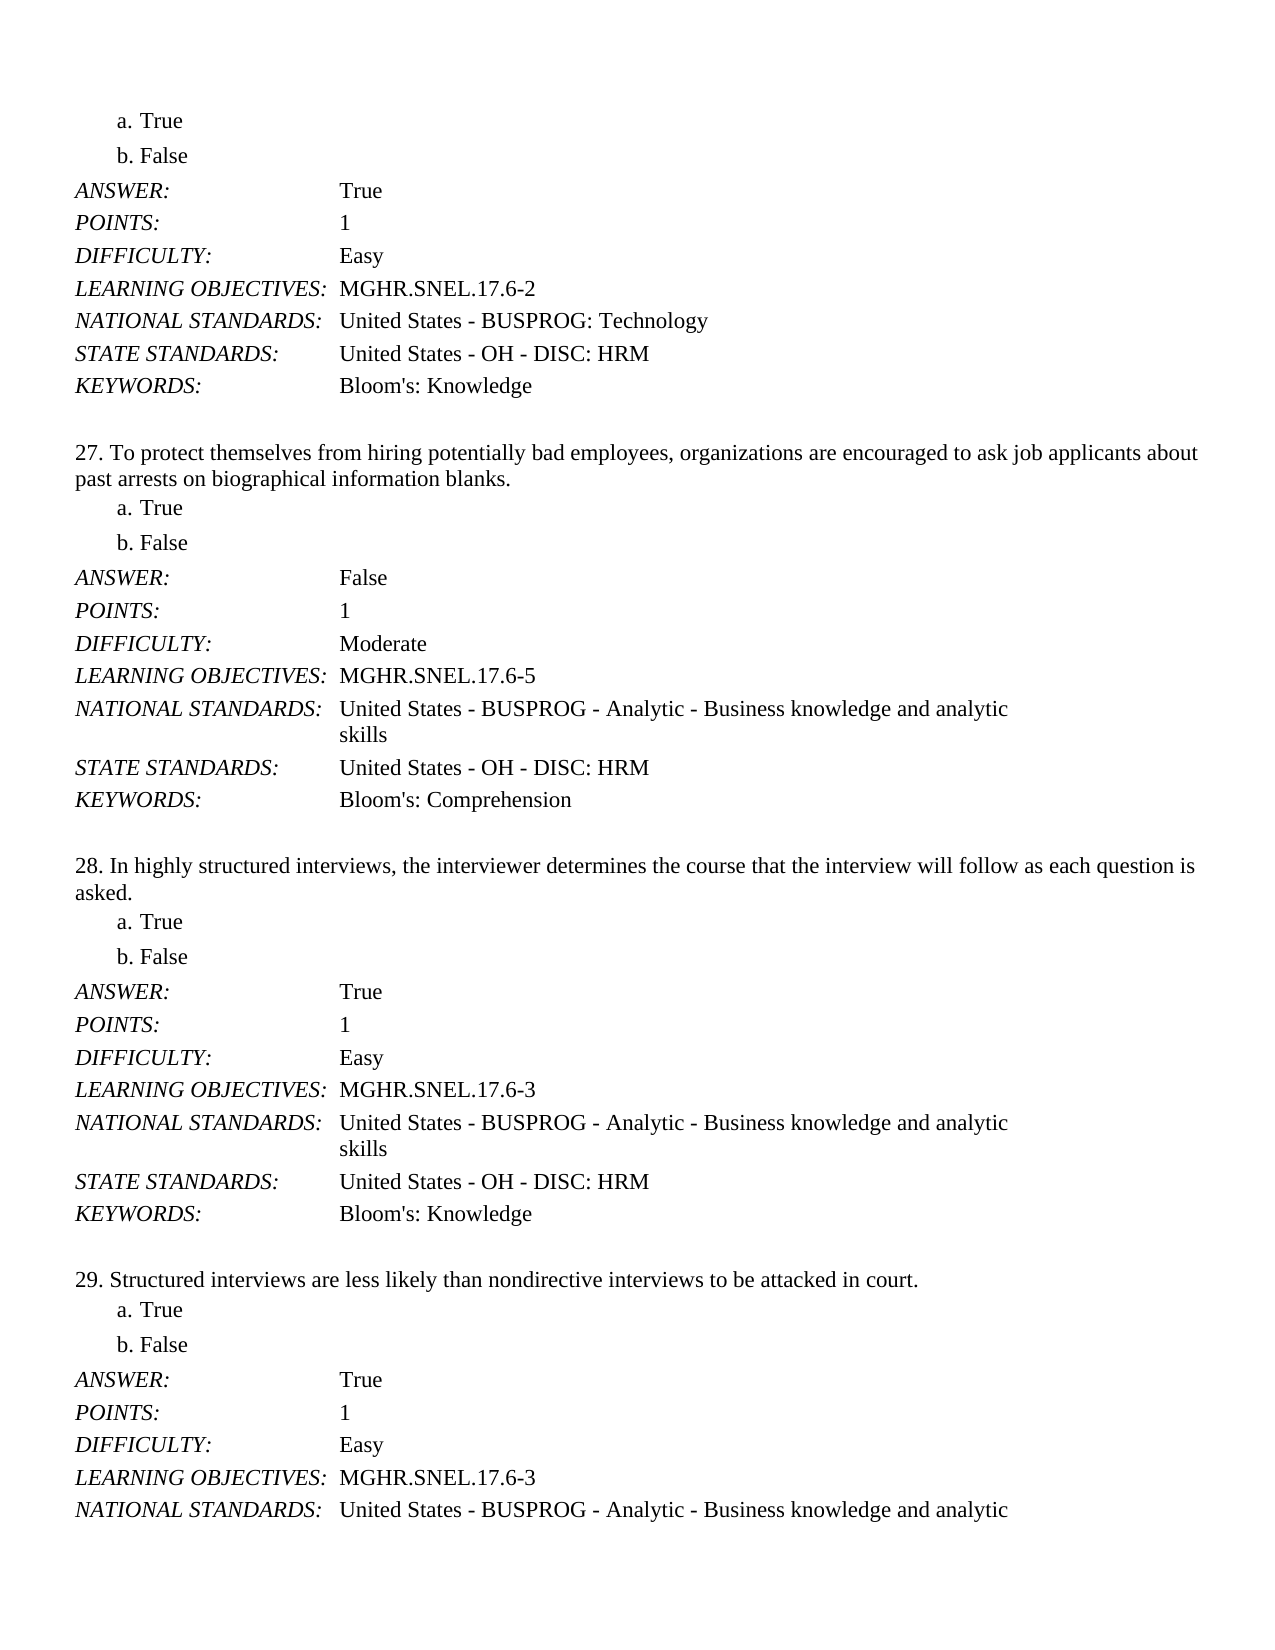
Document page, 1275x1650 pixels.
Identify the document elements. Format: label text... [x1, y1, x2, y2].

table_header 28. In highly structured interviews, the interviewer determines the course that the interview will follow as each question is asked. [75, 905, 1200, 1230]
table_header 27. To protect themselves from hiring potentially bad employees, organizations are encouraged to ask job applicants about past arrests on biographical information blanks. [75, 491, 1200, 816]
table_header 26. ​A key advantage of accepting applications online is that companies can recruit candidates and fill their job openings much faster. [75, 104, 1200, 402]
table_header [75, 1293, 1200, 1526]
